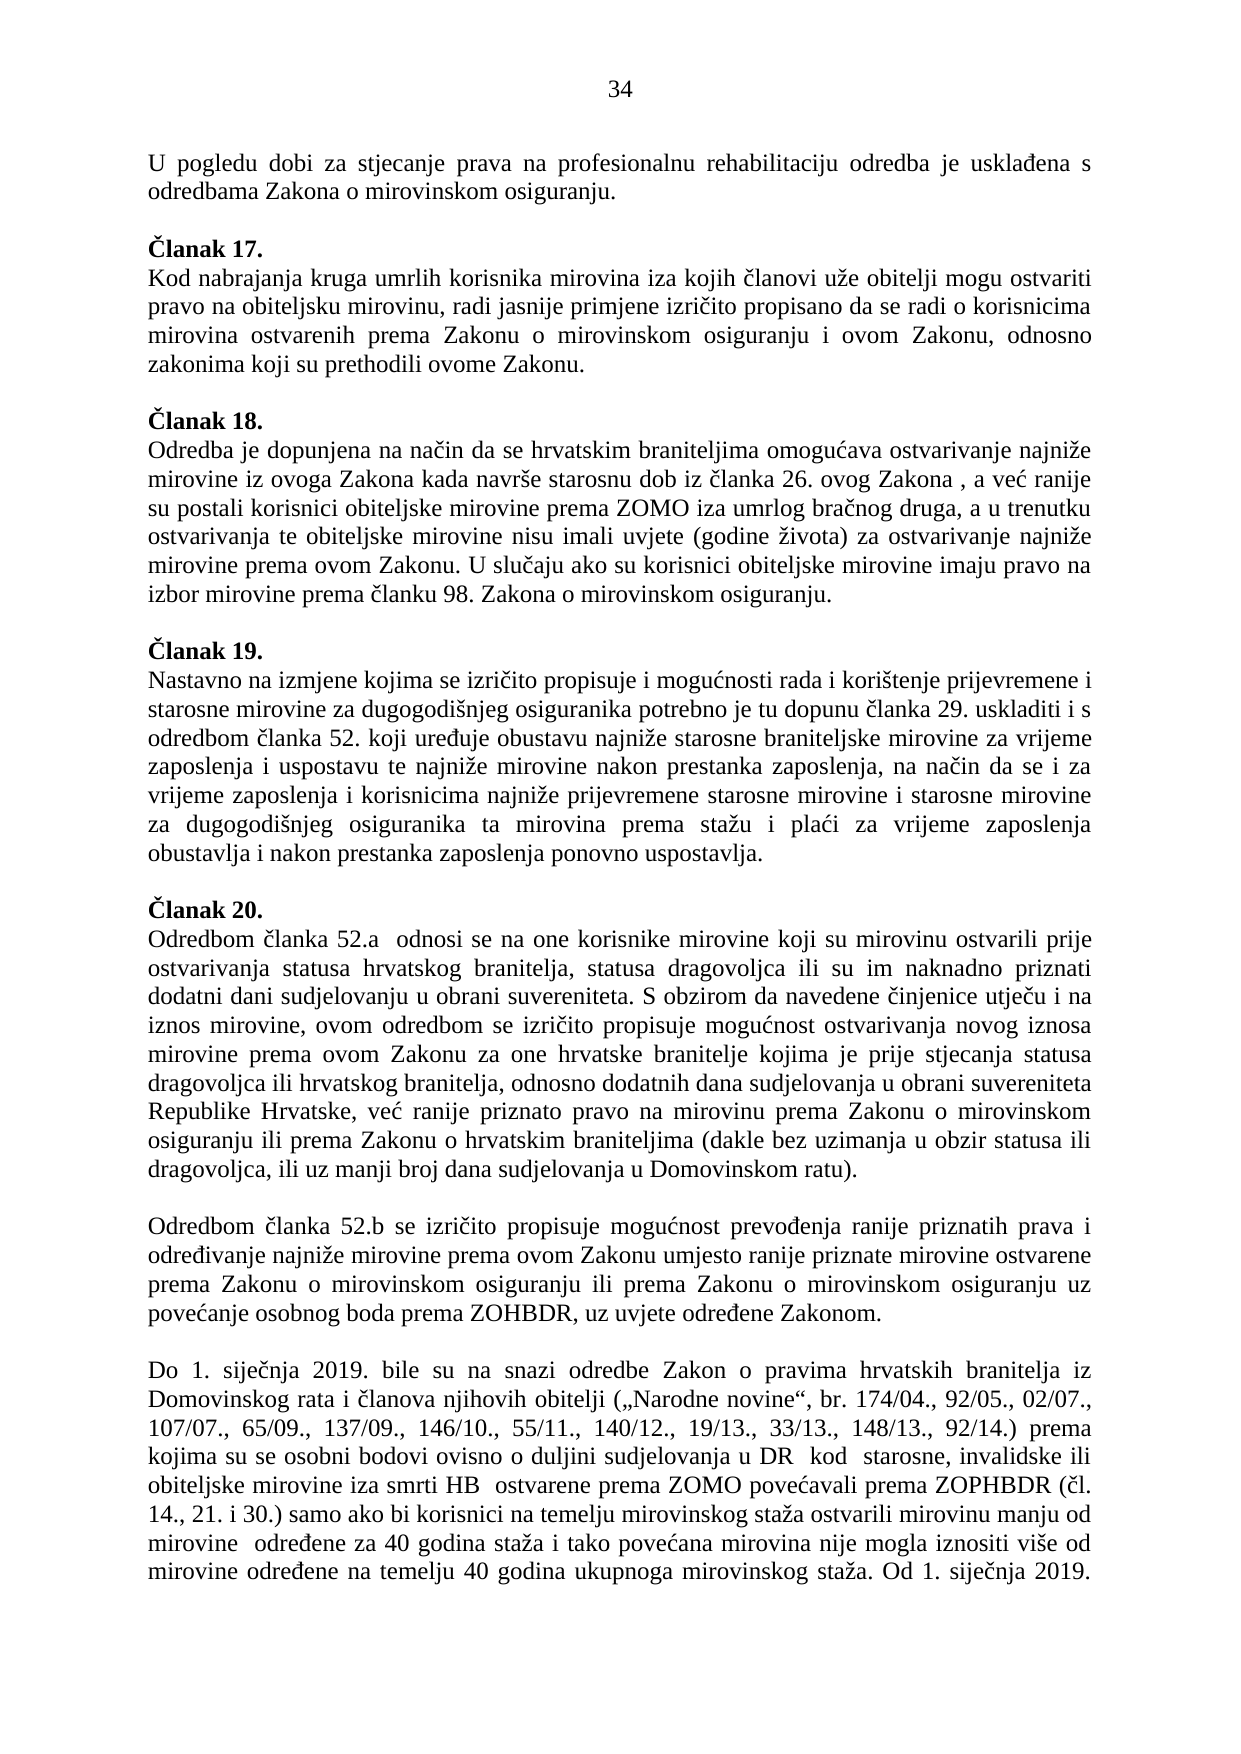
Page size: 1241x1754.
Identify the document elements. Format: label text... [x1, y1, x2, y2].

text Članak 18. [148, 406, 1093, 435]
text Odredbom članka 52.b se izričito propisuje mogućnost prevođenja ranije priznatih prava i određivanje najniže mirovine prema ovom Zakonu umjesto ranije priznate mirovine ostvarene prema Zakonu o mirovinskom osiguranju ili prema Zakonu o mirovinskom osiguranju uz povećanje osobnog boda prema ZOHBDR, uz uvjete određene Zakonom. [148, 1211, 1093, 1326]
text Članak 17. [148, 234, 1093, 263]
text U pogledu dobi za stjecanje prava na profesionalnu rehabilitaciju odredba je usklađena s odredbama Zakona o mirovinskom osiguranju. [148, 148, 1093, 205]
text Odredbom članka 52.a odnosi se na one korisnike mirovine koji su mirovinu ostvarili prije ostvarivanja statusa hrvatskog branitelja, statusa dragovoljca ili su im naknadno priznati dodatni dani sudjelovanju u obrani suvereniteta. S obzirom da navedene činjenice utječu i na iznos mirovine, ovom odredbom se izričito propisuje mogućnost ostvarivanja novog iznosa mirovine prema ovom Zakonu za one hrvatske branitelje kojima je prije stjecanja statusa dragovoljca ili hrvatskog branitelja, odnosno dodatnih dana sudjelovanja u obrani suvereniteta Republike Hrvatske, već ranije priznato pravo na mirovinu prema Zakonu o mirovinskom osiguranju ili prema Zakonu o hrvatskim braniteljima (dakle bez uzimanja u obzir statusa ili dragovoljca, ili uz manji broj dana sudjelovanja u Domovinskom ratu). [148, 924, 1093, 1183]
text Članak 19. [148, 636, 1093, 665]
text Kod nabrajanja kruga umrlih korisnika mirovina iza kojih članovi uže obitelji mogu ostvariti pravo na obiteljsku mirovinu, radi jasnije primjene izričito propisano da se radi o korisnicima mirovina ostvarenih prema Zakonu o mirovinskom osiguranju i ovom Zakonu, odnosno zakonima koji su prethodili ovome Zakonu. [148, 263, 1093, 378]
text Nastavno na izmjene kojima se izričito propisuje i mogućnosti rada i korištenje prijevremene i starosne mirovine za dugogodišnjeg osiguranika potrebno je tu dopunu članka 29. uskladiti i s odredbom članka 52. koji uređuje obustavu najniže starosne braniteljske mirovine za vrijeme zaposlenja i uspostavu te najniže mirovine nakon prestanka zaposlenja, na način da se i za vrijeme zaposlenja i korisnicima najniže prijevremene starosne mirovine i starosne mirovine za dugogodišnjeg osiguranika ta mirovina prema stažu i plaći za vrijeme zaposlenja obustavlja i nakon prestanka zaposlenja ponovno uspostavlja. [148, 665, 1093, 866]
text Članak 20. [148, 895, 1093, 924]
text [148, 1355, 1093, 1585]
text Odredba je dopunjena na način da se hrvatskim braniteljima omogućava ostvarivanje najniže mirovine iz ovoga Zakona kada navrše starosnu dob iz članka 26. ovog Zakona , a već ranije su postali korisnici obiteljske mirovine prema ZOMO iza umrlog bračnog druga, a u trenutku ostvarivanja te obiteljske mirovine nisu imali uvjete (godine života) za ostvarivanje najniže mirovine prema ovom Zakonu. U slučaju ako su korisnici obiteljske mirovine imaju pravo na izbor mirovine prema članku 98. Zakona o mirovinskom osiguranju. [148, 435, 1093, 608]
